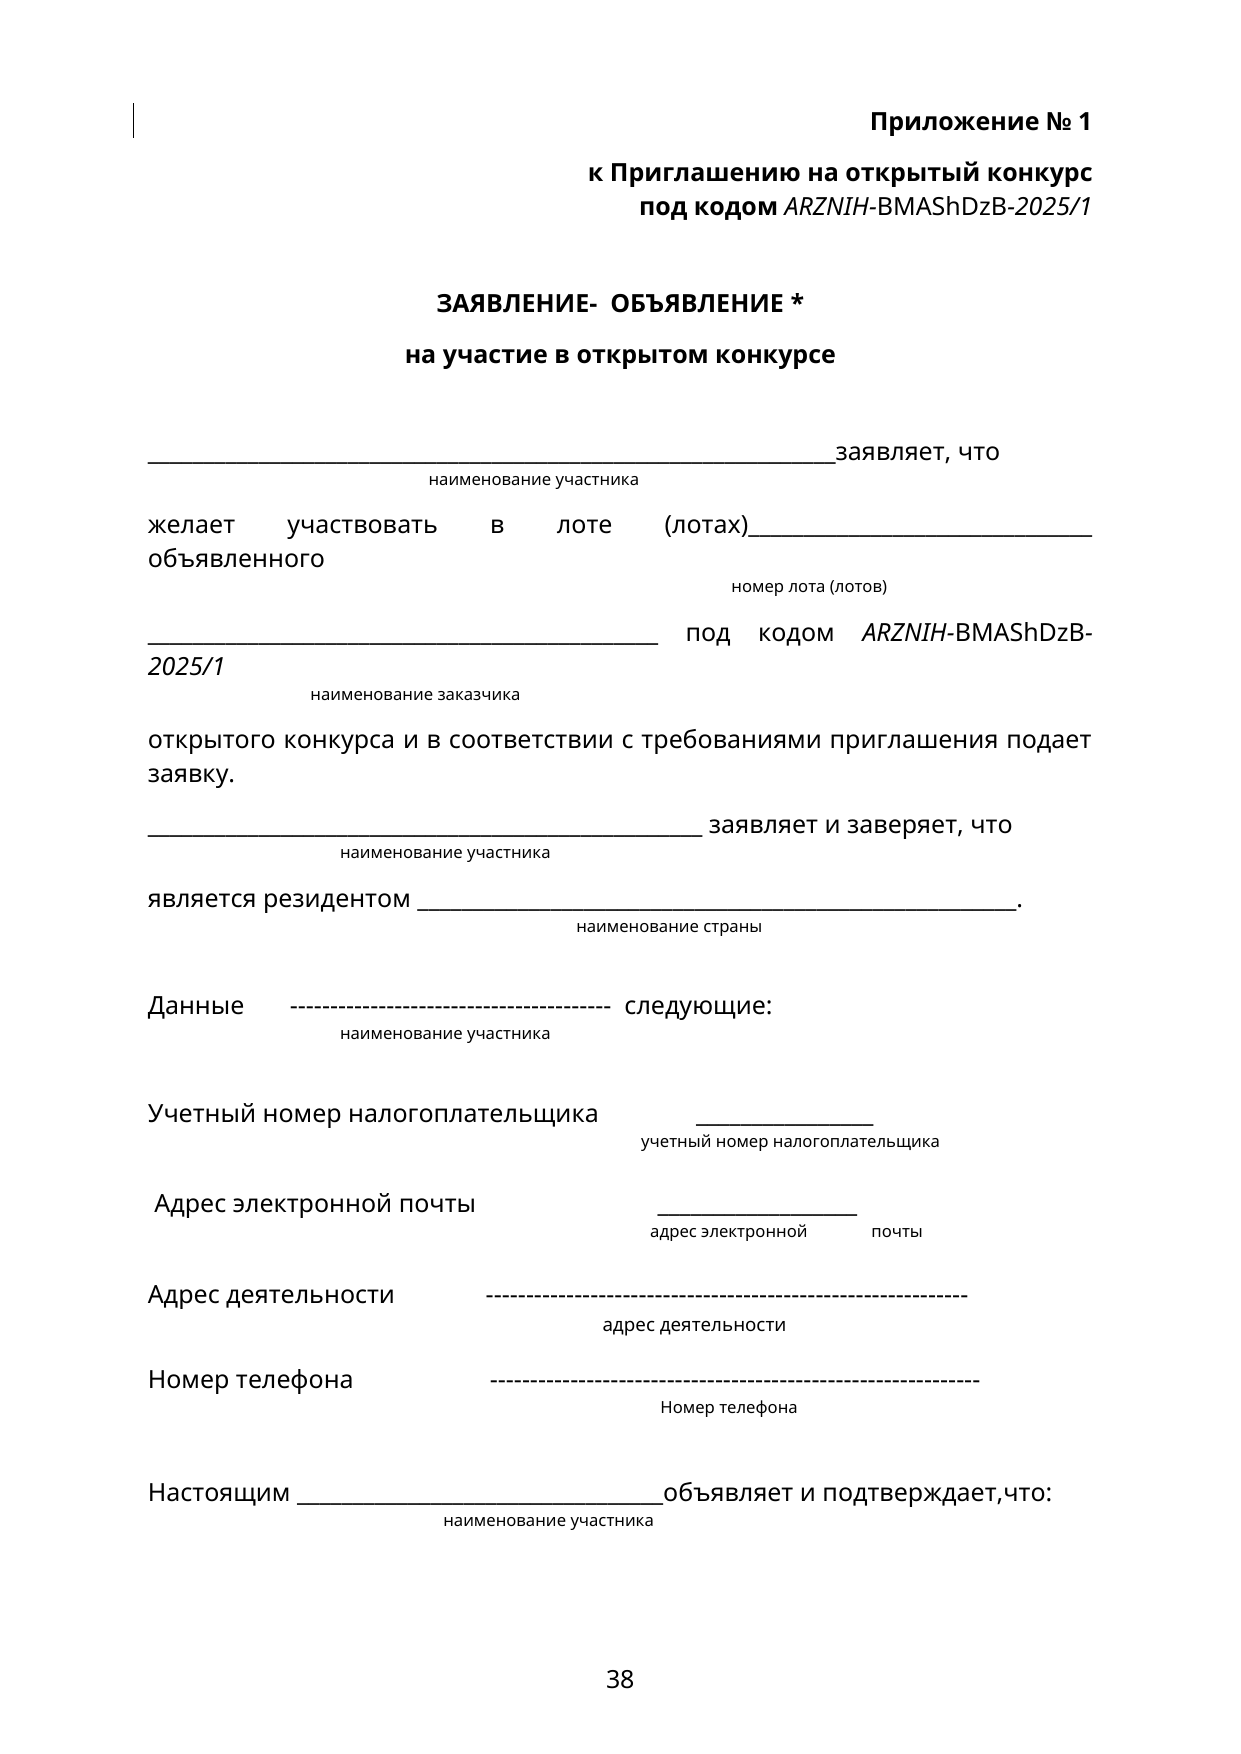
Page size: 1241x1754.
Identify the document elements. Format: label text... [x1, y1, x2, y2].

text номер лота (лотов) [606, 575, 1092, 598]
text Учетный номер налогоплательщика ________________ [148, 1095, 1092, 1129]
text адрес деятельности [148, 1311, 1092, 1336]
text к Приглашению на открытый конкурс под кодом ARZNIH-BMAShDzB-2025/1 [148, 154, 1092, 222]
text Настоящим _________________________________объявляет и подтверждает,что: [148, 1475, 1092, 1509]
text наименование заказчика [310, 683, 1092, 705]
text Номер телефона ------------------------------------------------------------- [148, 1362, 1092, 1396]
text __________________________________________________ заявляет и заверяет, что [148, 807, 1092, 841]
text адрес электронной почты [502, 1220, 1092, 1243]
text наименование участника [428, 468, 1092, 490]
text открытого конкурса и в соответствии с требованиями приглашения подает заявку. [148, 722, 1092, 790]
subtitle на участие в открытом конкурсе [148, 336, 1092, 370]
text наименование страны [576, 914, 1092, 937]
text Адрес деятельности ------------------------------------------------------------ [148, 1277, 1092, 1311]
text Данные ---------------------------------------- следующие: [148, 988, 1092, 1022]
text Адрес электронной почты __________________ [148, 1186, 1092, 1220]
text является резидентом ______________________________________________________. [148, 880, 1092, 914]
text наименование участника [340, 841, 1092, 863]
text ______________________________________________ под кодом ARZNIH-BMAShDzB-2025/1 [148, 614, 1092, 683]
text ______________________________________________________________заявляет, что [148, 433, 1092, 468]
text желает участвовать в лоте (лотах)_______________________________ объявленного [148, 507, 1092, 575]
text наименование участника [340, 1022, 1092, 1044]
text наименование участника [443, 1509, 1092, 1532]
text Приложение № 1 [148, 103, 1092, 137]
text учетный номер налогоплательщика [576, 1129, 1092, 1152]
text ЗАЯВЛЕНИЕ- ОБЪЯВЛЕНИЕ * [148, 286, 1092, 319]
text Номер телефона [517, 1396, 1092, 1419]
